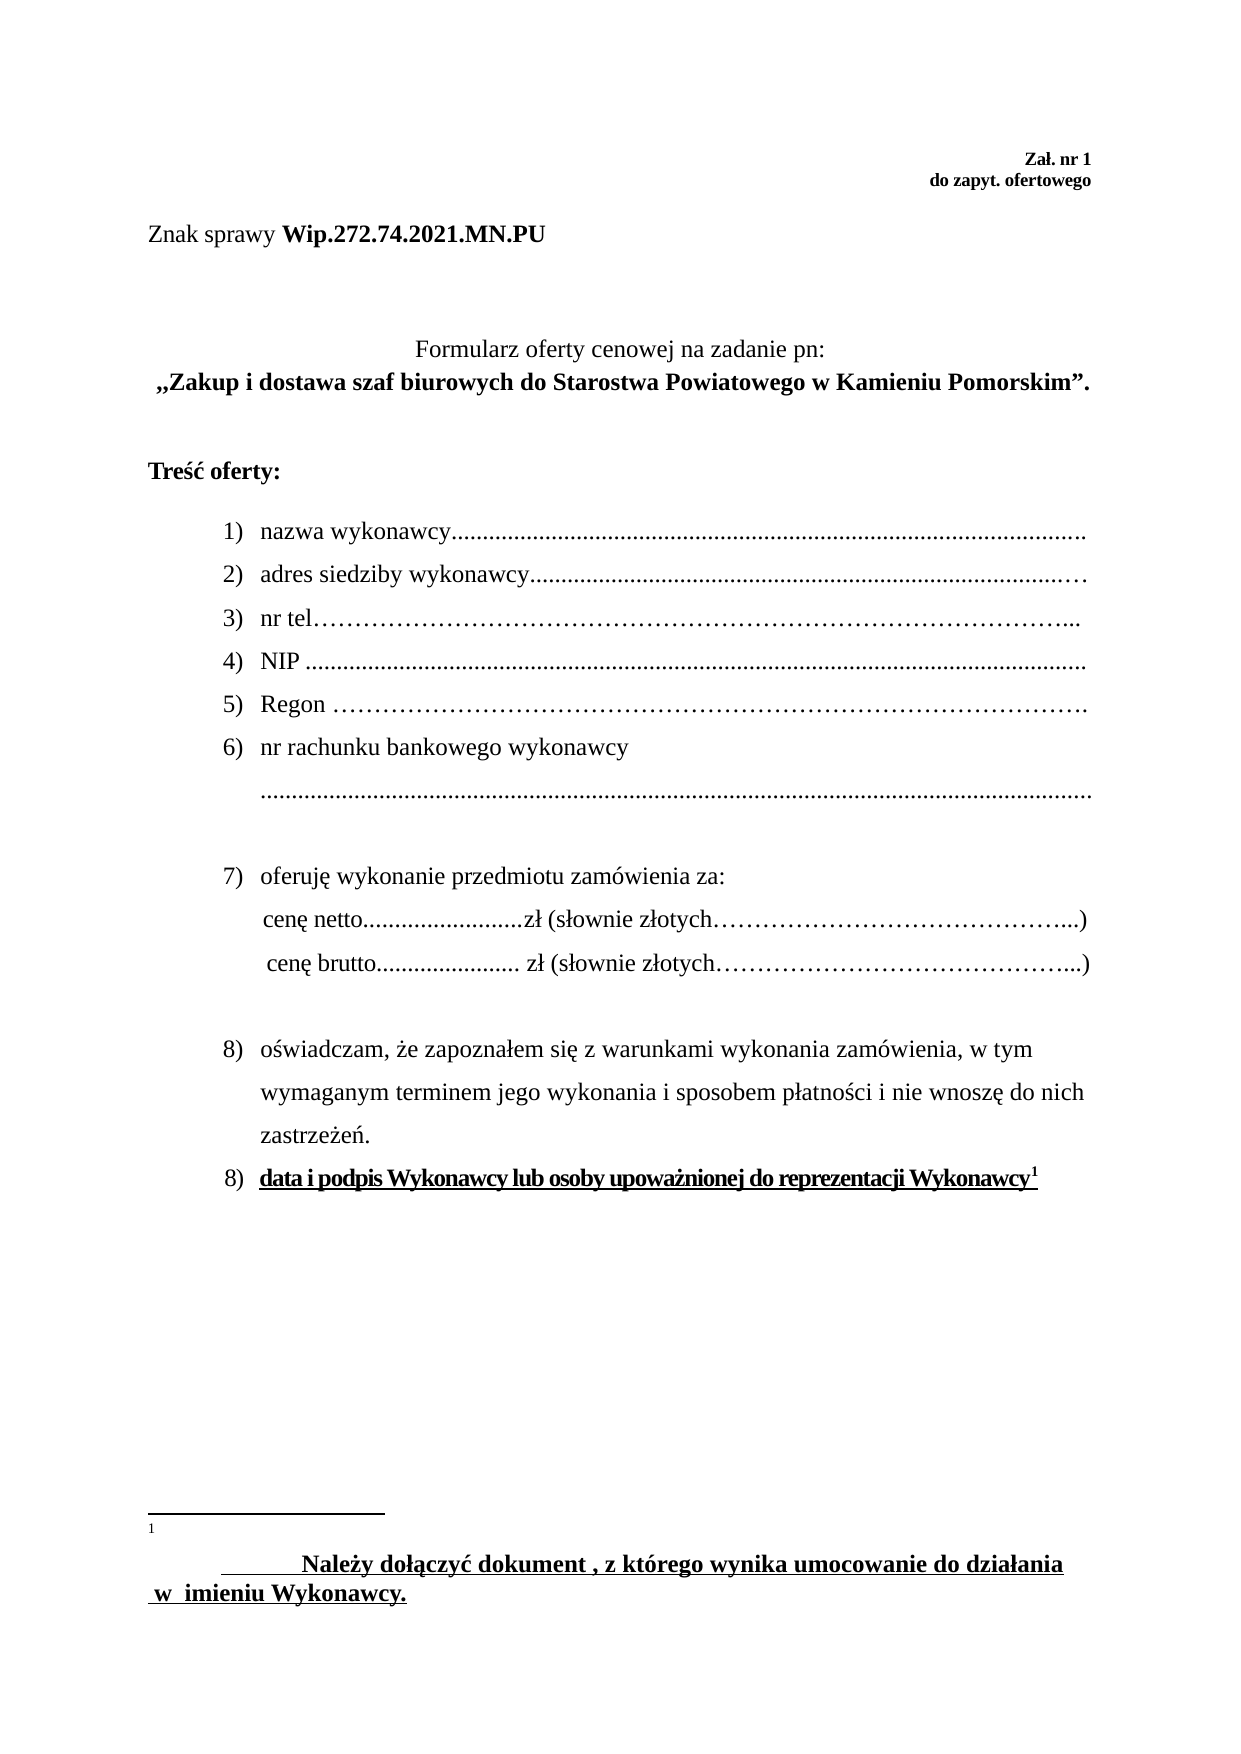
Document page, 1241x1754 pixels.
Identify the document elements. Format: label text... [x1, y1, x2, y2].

text cenę brutto zł (słownie złotych……………………………………...) [148, 948, 1093, 976]
text Formularz oferty cenowej na zadanie pn: [148, 334, 1093, 363]
text 8) data i podpis Wykonawcy lub osoby upoważnionej do reprezentacji Wykonawcy [148, 1163, 1093, 1192]
list oferuję wykonanie przedmiotu zamówienia za: [223, 861, 1093, 890]
text cenę netto zł (słownie złotych……………………………………...) [148, 904, 1093, 933]
text do zapyt. ofertowego [148, 169, 1093, 191]
list NIP .. [223, 646, 1093, 674]
text Zał. nr 1 [148, 148, 1093, 169]
text Treść oferty: [148, 457, 1093, 486]
text ,,Zakup i dostawa szaf biurowych do Starostwa Powiatowego w Kamieniu Pomorskim”. [148, 367, 1093, 396]
list nr tel………………………………………………………………………………... [223, 603, 1093, 631]
list nr rachunku bankowego wykonawcy [223, 732, 1093, 804]
list Regon ………………………………………………………………………………. [223, 689, 1093, 718]
list oświadczam, że zapoznałem się z warunkami wykonania zamówienia, w tym [223, 1034, 1093, 1063]
list adres siedziby wykonawcy … [223, 559, 1093, 588]
list nazwa wykonawcy .. [223, 516, 1093, 545]
text wymaganym terminem jego wykonania i sposobem płatności i nie wnoszę do nich zastrzeżeń. [260, 1077, 1093, 1149]
text Znak sprawy Wip.272.74.2021.MN.PU [148, 219, 1093, 248]
